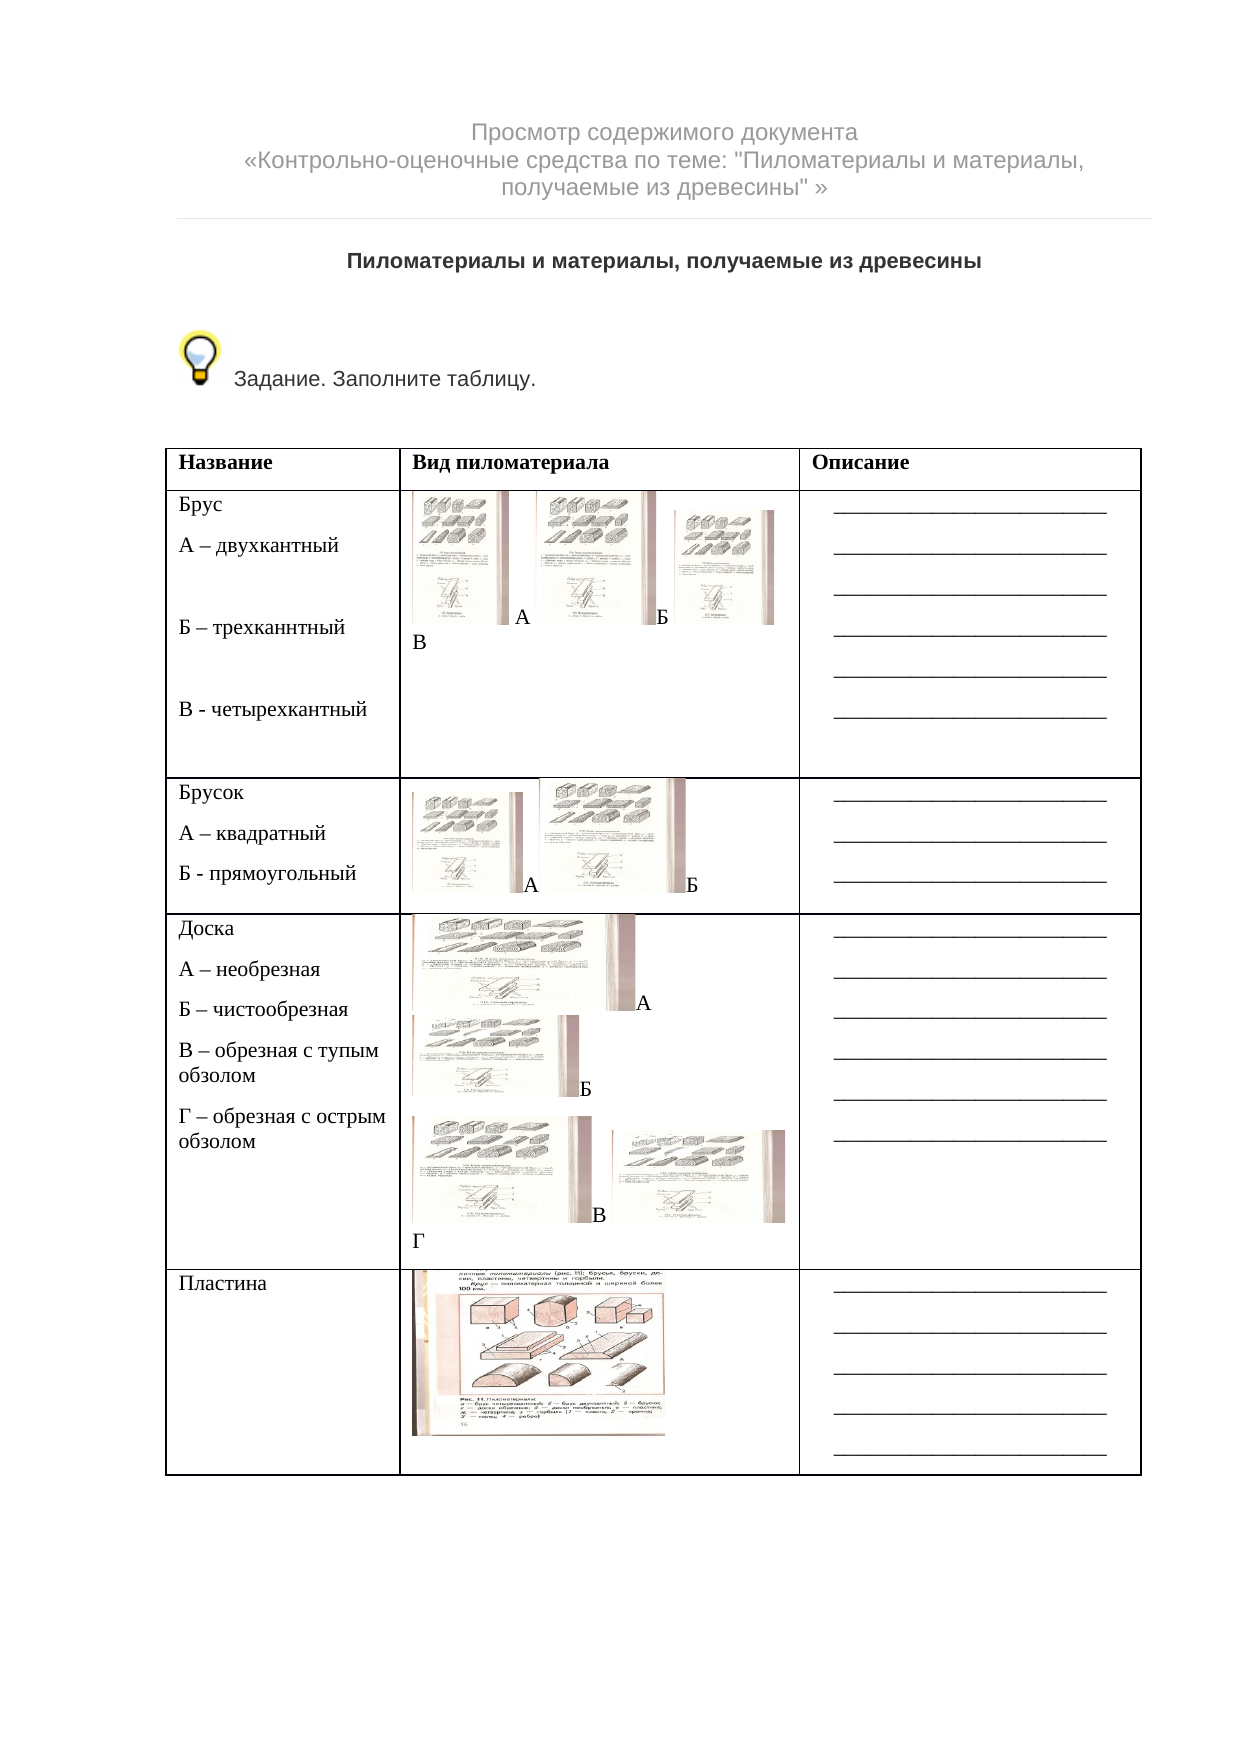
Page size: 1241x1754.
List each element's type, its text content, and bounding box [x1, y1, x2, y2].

picture [177, 330, 234, 387]
table_cell Брус А – двухкантный Б – трехканнтный В - четырехкантный [167, 491, 399, 777]
text Пиломатериалы и материалы, получаемые из древесины [177, 248, 1152, 273]
table_cell _________________________ _________________________ _________________________ [800, 779, 1140, 913]
picture [535, 491, 657, 625]
table_cell АБ В Г [401, 915, 799, 1268]
table_cell АБ [401, 779, 799, 913]
table_cell Пластина [167, 1270, 399, 1474]
picture [611, 1130, 786, 1223]
picture [538, 778, 686, 893]
table_cell Брусок А – квадратный Б - прямоугольный [167, 779, 399, 913]
picture [412, 1270, 666, 1436]
table_cell _________________________ _________________________ _________________________ _________________________ _________________________ _________________________ [800, 491, 1140, 777]
picture [412, 491, 509, 625]
table_cell _________________________ _________________________ _________________________ _________________________ _________________________ _________________________ [800, 915, 1140, 1268]
picture [412, 1116, 592, 1223]
picture [412, 1015, 580, 1097]
picture [412, 914, 636, 1011]
picture [412, 792, 523, 893]
table_header Описание [800, 449, 1140, 490]
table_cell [800, 1270, 1140, 1474]
table_cell А Б В [401, 491, 799, 777]
picture [674, 510, 775, 625]
table_cell [401, 1270, 799, 1474]
table_header Вид пиломатериала [401, 449, 799, 490]
table_cell Доска А – необрезная Б – чистообрезная В – обрезная с тупым обзолом Г – обрезная с острым обзолом [167, 915, 399, 1268]
text Задание. Заполните таблицу. [177, 330, 1152, 391]
text Просмотр содержимого документа «Контрольно-оценочные средства по теме: "Пиломатериалы и материалы, получаемые из древесины" » [177, 118, 1152, 218]
table_header Название [167, 449, 399, 490]
